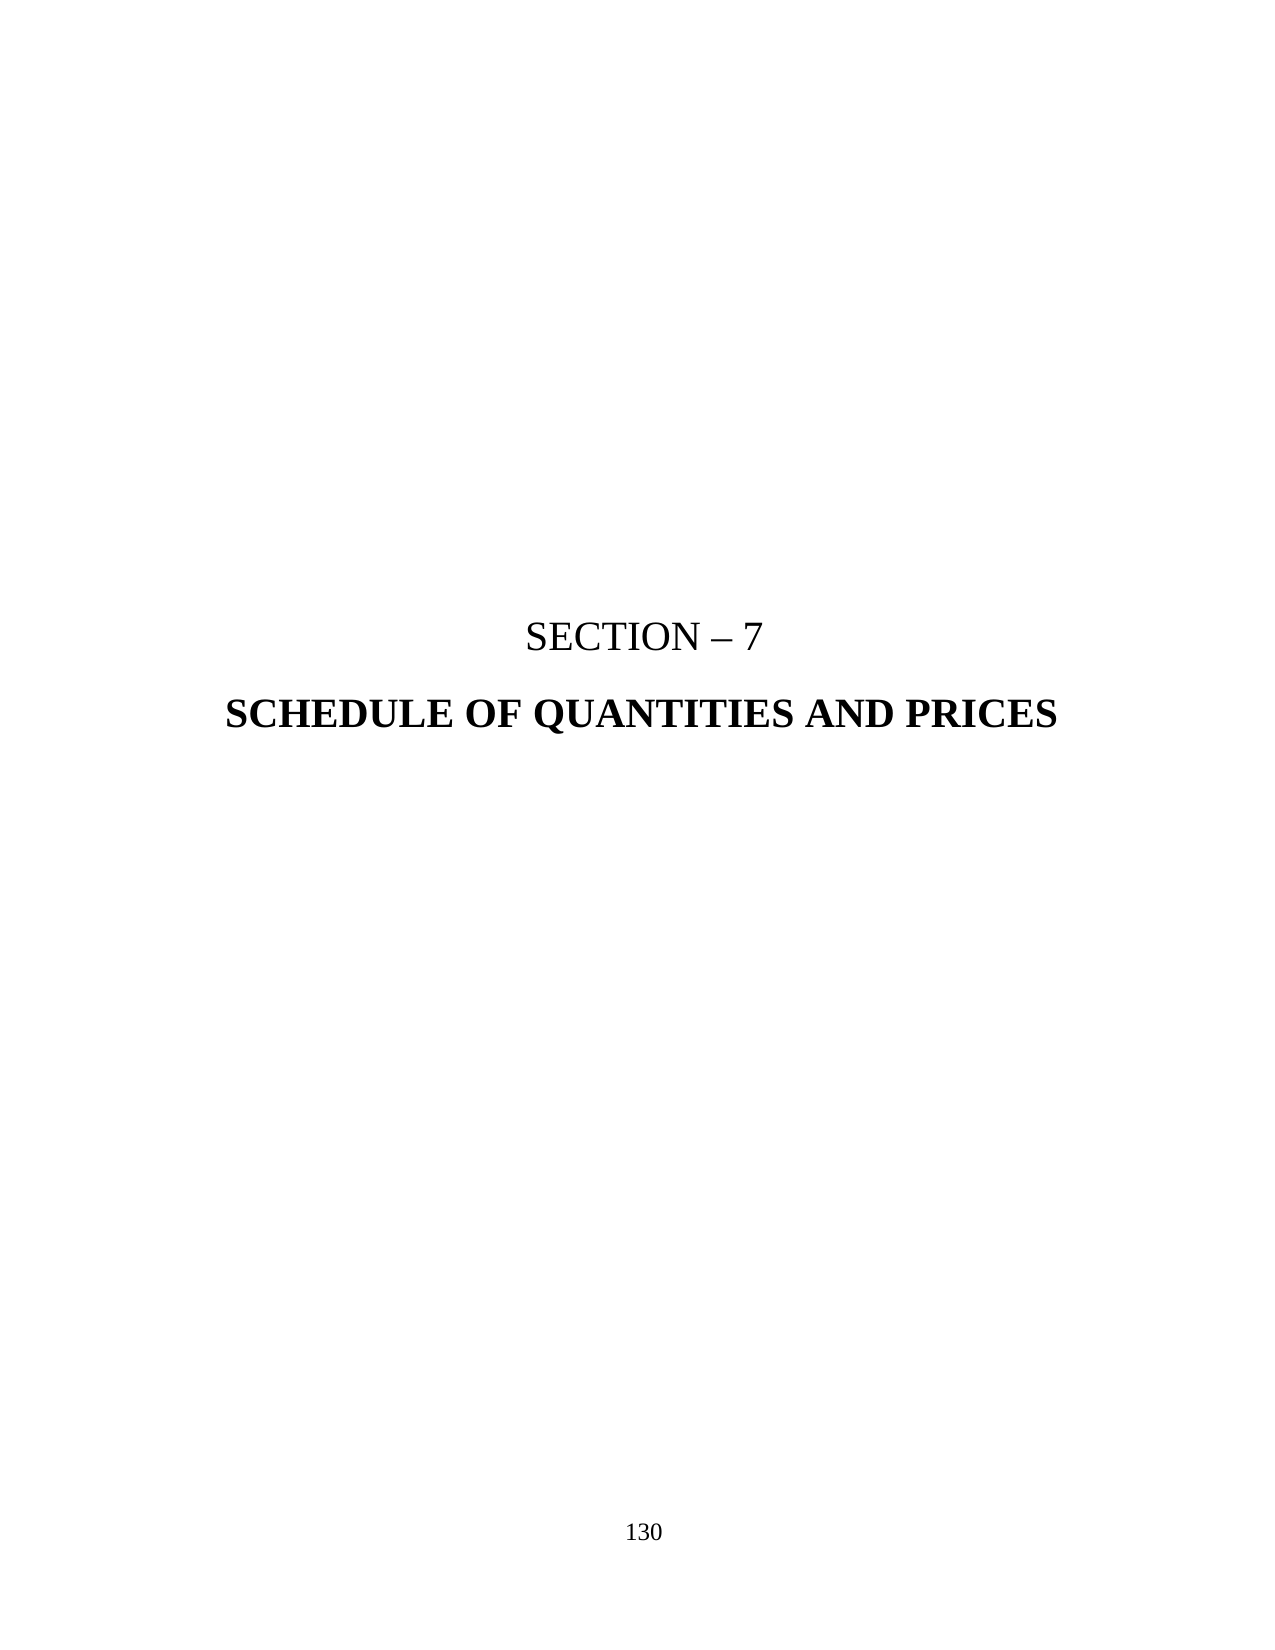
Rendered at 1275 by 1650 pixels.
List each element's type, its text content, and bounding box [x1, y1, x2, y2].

text SCHEDULE OF QUANTITIES AND PRICES [150, 688, 1137, 736]
subtitle SECTION – 7 [450, 612, 1137, 659]
